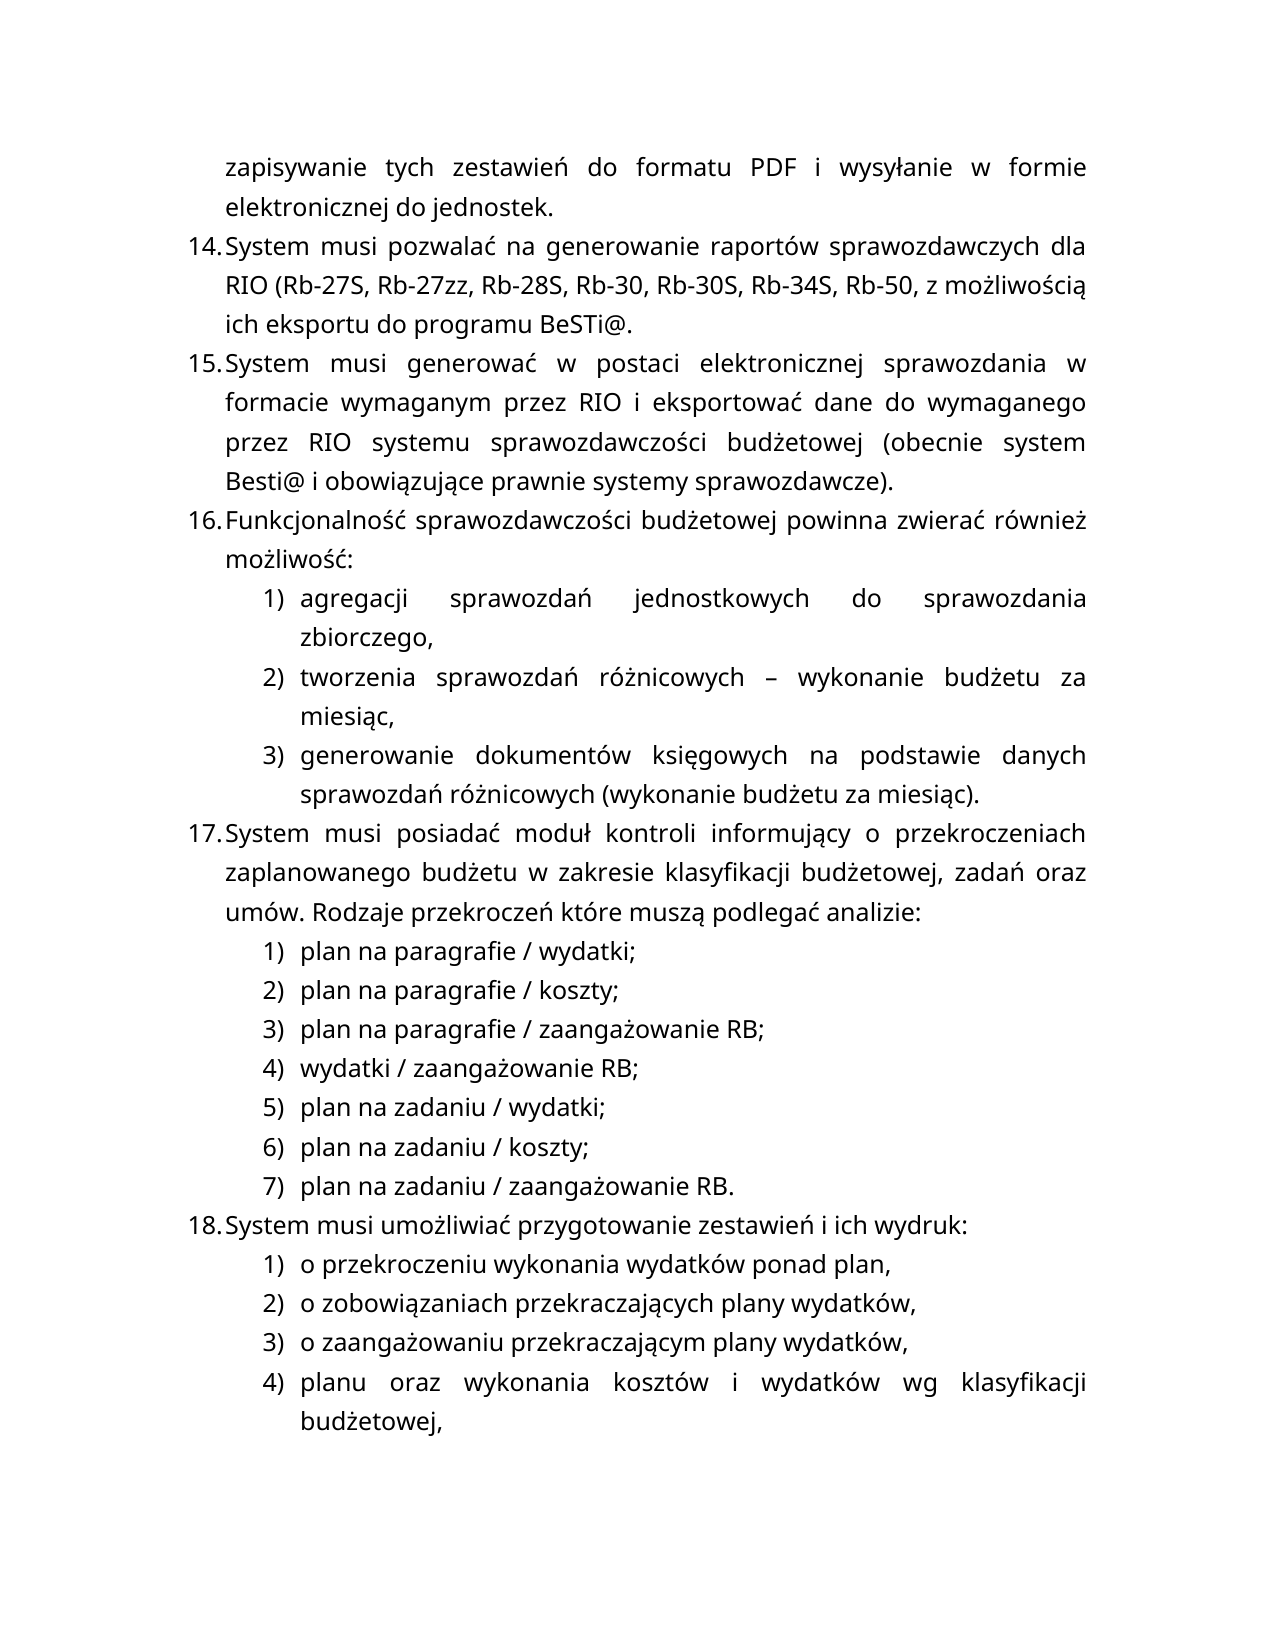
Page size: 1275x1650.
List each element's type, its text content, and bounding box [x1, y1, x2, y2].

list System musi posiadać moduł kontroli informujący o przekroczeniach zaplanowanego budżetu w zakresie klasyfikacji budżetowej, zadań oraz umów. Rodzaje przekroczeń które muszą podlegać analizie: [187, 816, 1087, 928]
list plan na zadaniu / wydatki; [262, 1090, 1087, 1124]
list generowanie dokumentów księgowych na podstawie danych sprawozdań różnicowych (wykonanie budżetu za miesiąc). [262, 737, 1087, 811]
list agregacji sprawozdań jednostkowych do sprawozdania zbiorczego, [262, 581, 1087, 654]
list plan na zadaniu / koszty; [262, 1129, 1087, 1163]
list o zobowiązaniach przekraczających plany wydatków, [262, 1286, 1087, 1320]
list System musi umożliwiać przygotowanie zestawień i ich wydruk: [187, 1207, 1087, 1242]
list o przekroczeniu wykonania wydatków ponad plan, [262, 1247, 1087, 1281]
list wydatki / zaangażowanie RB; [262, 1051, 1087, 1085]
list o zaangażowaniu przekraczającym plany wydatków, [262, 1325, 1087, 1359]
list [187, 150, 1087, 223]
list System musi generować w postaci elektronicznej sprawozdania w formacie wymaganym przez RIO i eksportować dane do wymaganego przez RIO systemu sprawozdawczości budżetowej (obecnie system Besti@ i obowiązujące prawnie systemy sprawozdawcze). [187, 346, 1087, 497]
list plan na paragrafie / zaangażowanie RB; [262, 1012, 1087, 1046]
list Funkcjonalność sprawozdawczości budżetowej powinna zwierać również możliwość: [187, 502, 1087, 576]
list plan na paragrafie / koszty; [262, 972, 1087, 1007]
list System musi pozwalać na generowanie raportów sprawozdawczych dla RIO (Rb-27S, Rb-27zz, Rb-28S, Rb-30, Rb-30S, Rb-34S, Rb-50, z możliwością ich eksportu do programu BeSTi@. [187, 228, 1087, 341]
list planu oraz wykonania kosztów i wydatków wg klasyfikacji budżetowej, [262, 1364, 1087, 1437]
list plan na zadaniu / zaangażowanie RB. [262, 1168, 1087, 1202]
list plan na paragrafie / wydatki; [262, 933, 1087, 967]
list tworzenia sprawozdań różnicowych – wykonanie budżetu za miesiąc, [262, 659, 1087, 732]
